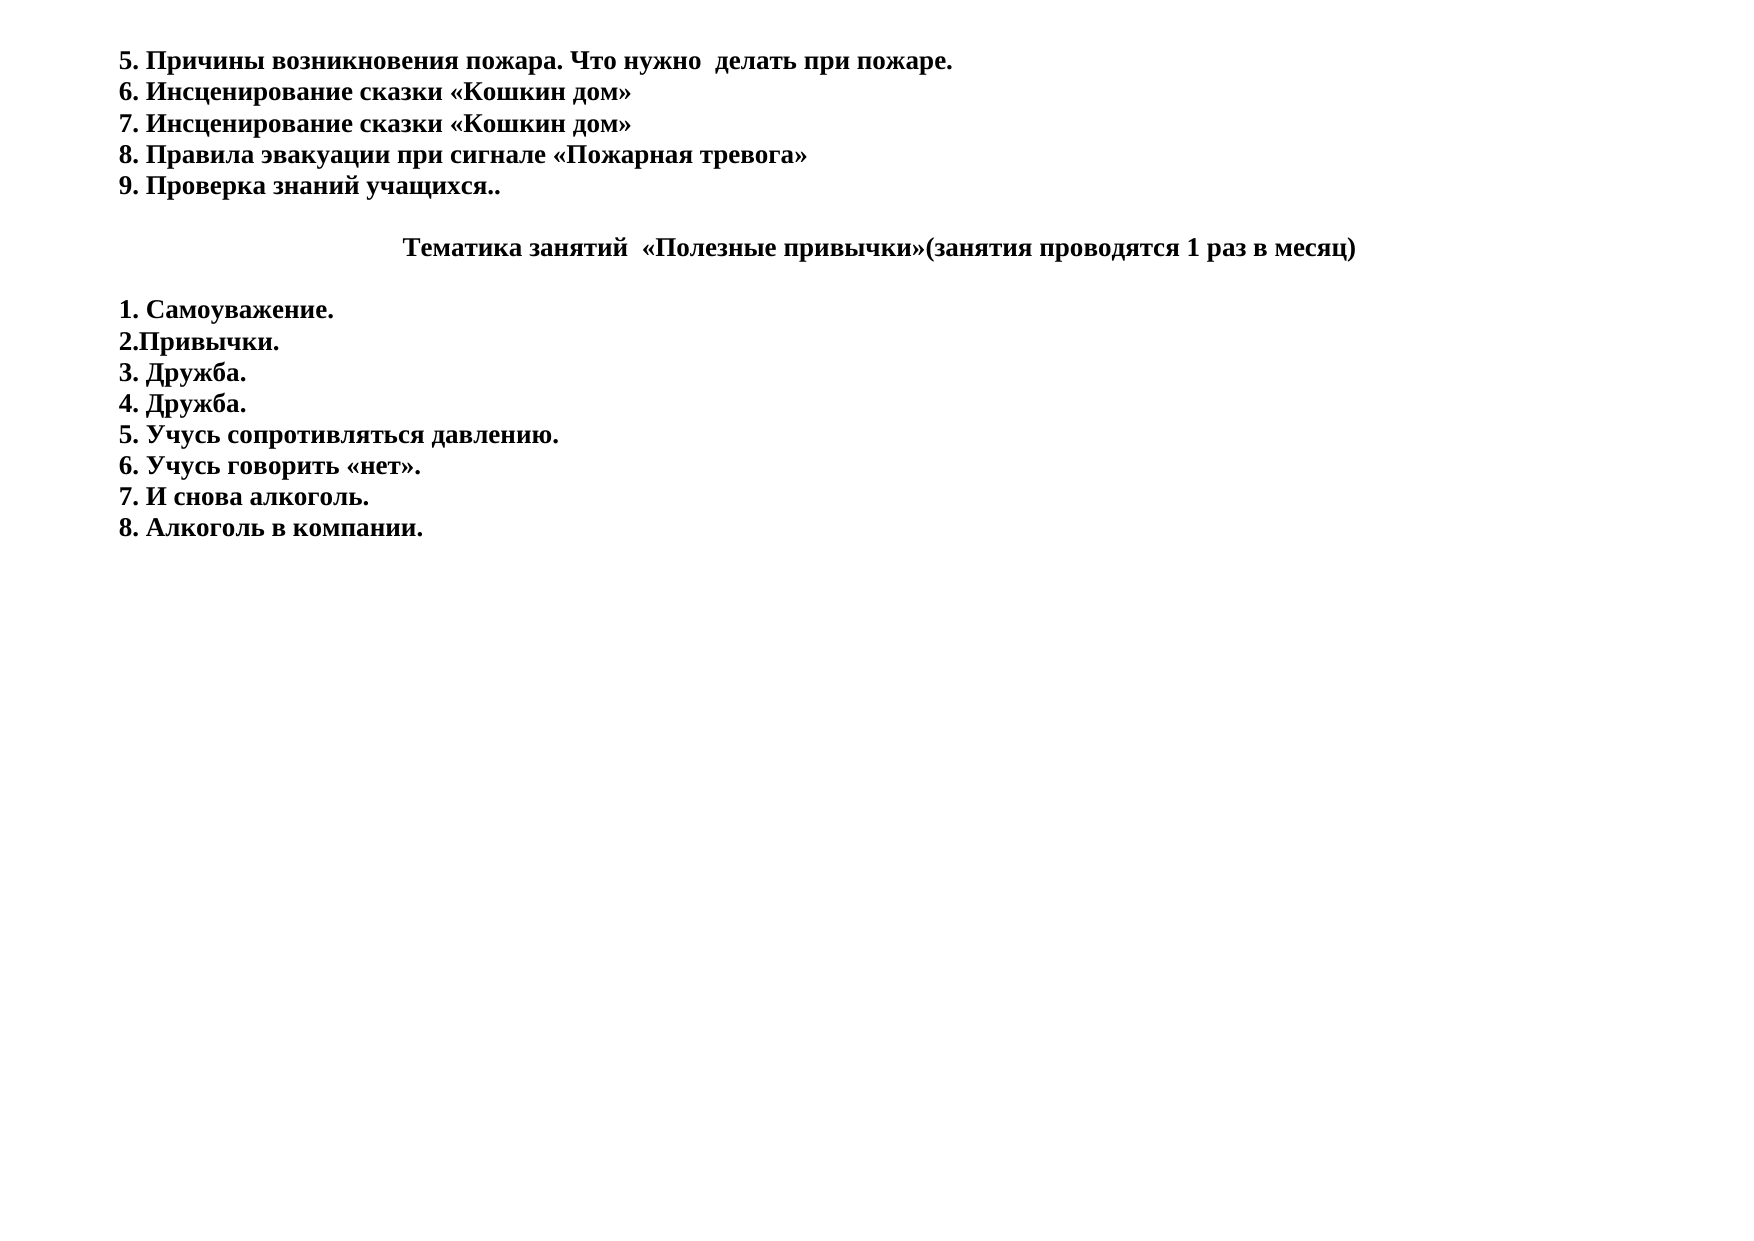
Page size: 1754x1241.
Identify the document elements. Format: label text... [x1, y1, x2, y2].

text 2.Привычки. [118, 325, 1680, 356]
text 8. Правила эвакуации при сигнале «Пожарная тревога» [118, 138, 1680, 169]
text 5. Учусь сопротивляться давлению. [118, 418, 1680, 449]
text 5. Причины возникновения пожара. Что нужно делать при пожаре. [118, 44, 1680, 76]
text 1. Самоуважение. [118, 293, 1680, 325]
text 7. И снова алкоголь. [118, 480, 1680, 512]
text 7. Инсценирование сказки «Кошкин дом» [118, 107, 1680, 138]
text 3. Дружба. [118, 356, 1680, 387]
text 6. Инсценирование сказки «Кошкин дом» [118, 76, 1680, 107]
text 6. Учусь говорить «нет». [118, 449, 1680, 480]
text 8. Алкоголь в компании. [118, 512, 1680, 543]
text Тематика занятий «Полезные привычки»(занятия проводятся 1 раз в месяц) [118, 231, 1680, 262]
text 9. Проверка знаний учащихся.. [118, 169, 1680, 200]
text 4. Дружба. [118, 387, 1680, 418]
